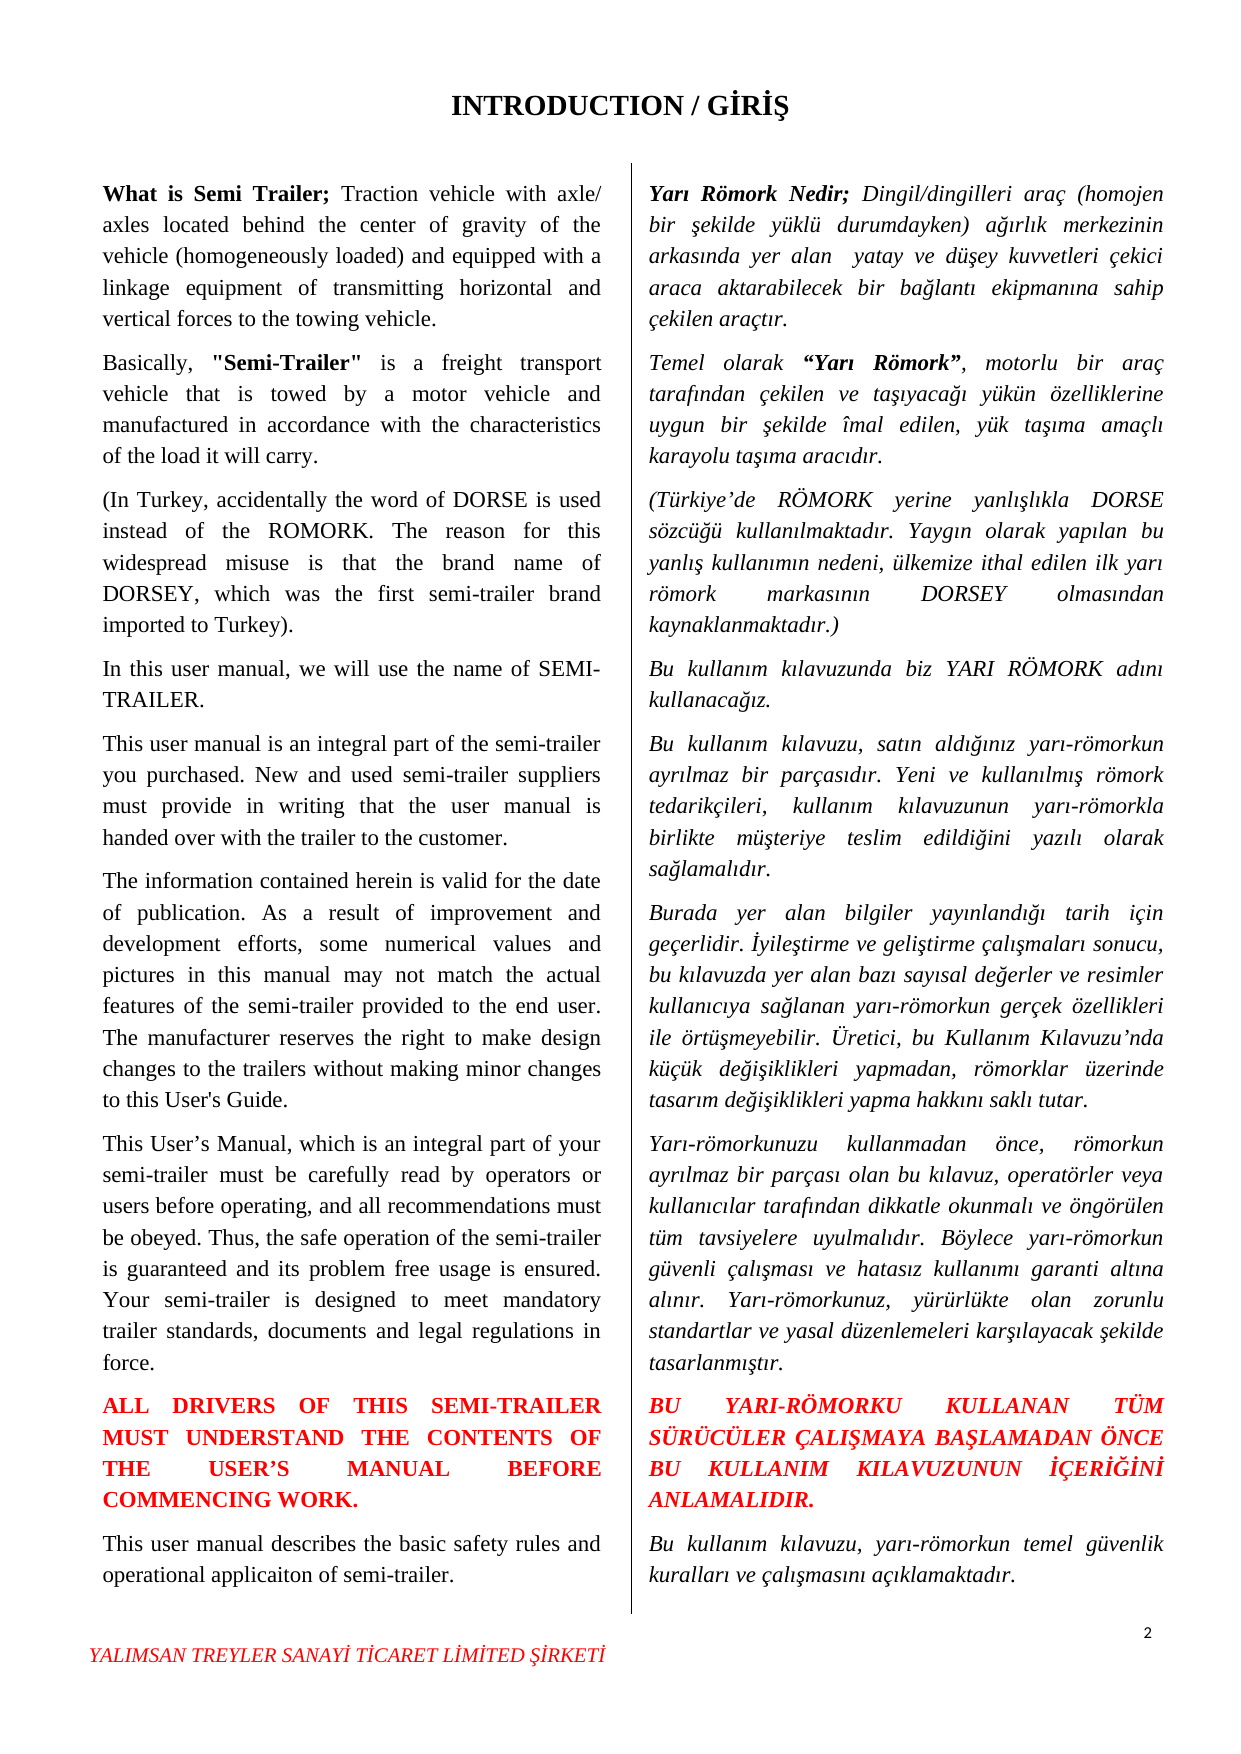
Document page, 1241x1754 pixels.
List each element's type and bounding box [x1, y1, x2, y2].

table_header [632, 163, 1178, 1614]
table_header [85, 163, 631, 1614]
